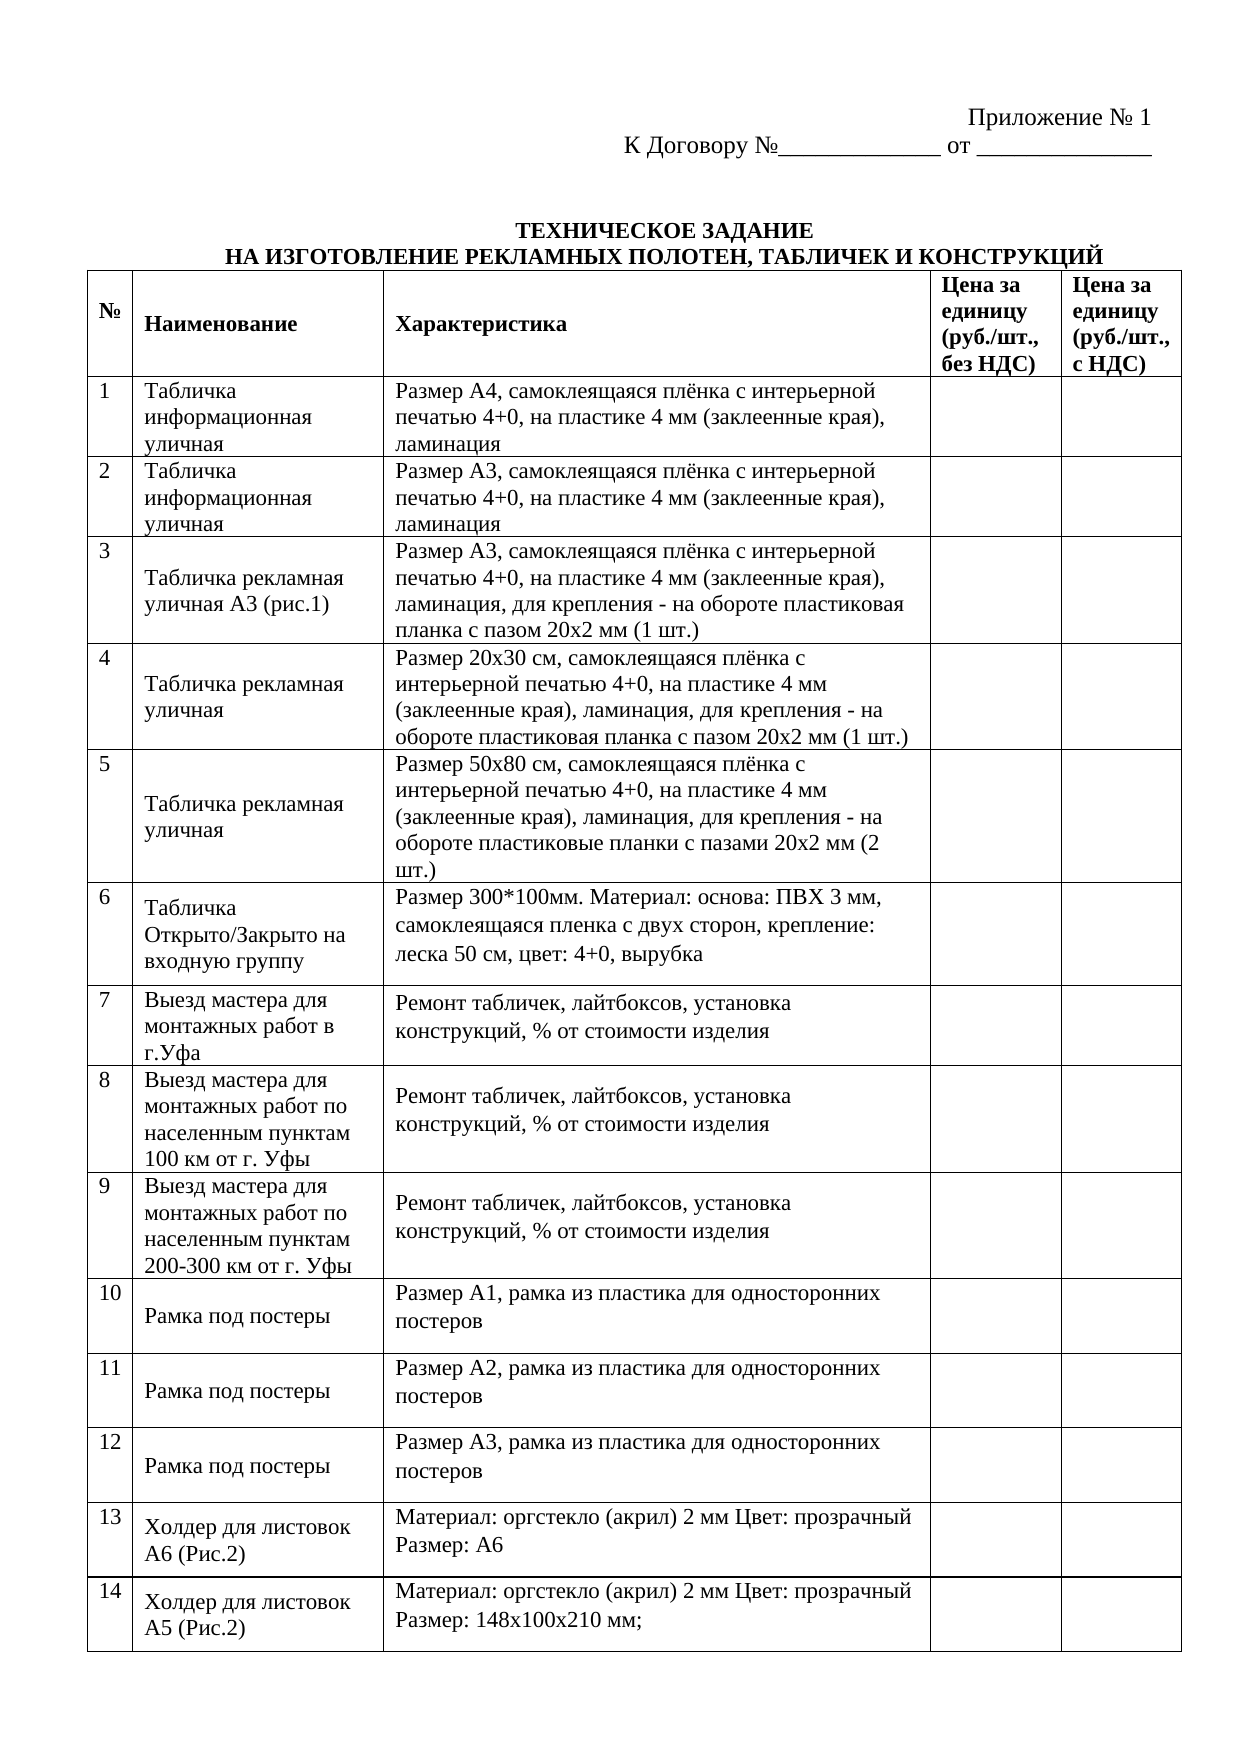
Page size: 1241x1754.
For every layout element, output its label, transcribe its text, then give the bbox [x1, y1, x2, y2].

table_cell [1062, 537, 1181, 643]
table_cell [931, 1578, 1061, 1651]
table_cell Размер А2, рамка из пластика для односторонних постеров [384, 1354, 930, 1427]
table_cell 9 [88, 1173, 132, 1278]
table_header Цена за единицу (руб./шт., без НДС) [931, 271, 1061, 376]
table_cell Ремонт табличек, лайтбоксов, установка конструкций, % от стоимости изделия [384, 1066, 930, 1172]
table_cell Размер А1, рамка из пластика для односторонних постеров [384, 1279, 930, 1353]
table_cell [931, 883, 1061, 985]
table_header № [88, 271, 132, 376]
table_cell Рамка под постеры [133, 1279, 383, 1353]
table_cell 14 [88, 1578, 132, 1651]
table_cell [1062, 883, 1181, 985]
text НА ИЗГОТОВЛЕНИЕ РЕКЛАМНЫХ ПОЛОТЕН, ТАБЛИЧЕК И КОНСТРУКЦИЙ [177, 243, 1152, 269]
table_cell Размер 50х80 см, самоклеящаяся плёнка с интерьерной печатью 4+0, на пластике 4 мм (заклеенные края), ламинация, для крепления - на обороте пластиковые планки с пазами 20х2 мм (2 шт.) [384, 750, 930, 882]
table_cell 13 [88, 1503, 132, 1576]
table_cell [1062, 1066, 1181, 1172]
table_cell Выезд мастера для монтажных работ по населенным пунктам 100 км от г. Уфы [133, 1066, 383, 1172]
table_cell Табличка информационная уличная [133, 457, 383, 536]
table_cell 3 [88, 537, 132, 643]
table_cell [931, 1428, 1061, 1502]
table_cell [931, 377, 1061, 456]
table_cell Рамка под постеры [133, 1428, 383, 1502]
table_cell [931, 644, 1061, 749]
table_cell Размер 300*100мм. Материал: основа: ПВХ 3 мм, самоклеящаяся пленка с двух сторон, крепление: леска 50 см, цвет: 4+0, вырубка [384, 883, 930, 985]
table_cell Табличка рекламная уличная [133, 644, 383, 749]
table_cell 10 [88, 1279, 132, 1353]
table_cell 7 [88, 986, 132, 1065]
table_cell [931, 1503, 1061, 1576]
table_cell Табличка информационная уличная [133, 377, 383, 456]
table_cell Размер А3, самоклеящаяся плёнка с интерьерной печатью 4+0, на пластике 4 мм (заклеенные края), ламинация, для крепления - на обороте пластиковая планка с пазом 20х2 мм (1 шт.) [384, 537, 930, 643]
table_cell Табличка рекламная уличная А3 (рис.1) [133, 537, 383, 643]
table_cell Размер А3, самоклеящаяся плёнка с интерьерной печатью 4+0, на пластике 4 мм (заклеенные края), ламинация [384, 457, 930, 536]
table_cell 11 [88, 1354, 132, 1427]
table_cell Выезд мастера для монтажных работ по населенным пунктам 200-300 км от г. Уфы [133, 1173, 383, 1278]
table_cell Ремонт табличек, лайтбоксов, установка конструкций, % от стоимости изделия [384, 986, 930, 1065]
table_cell [931, 750, 1061, 882]
table_cell [931, 1279, 1061, 1353]
table_cell [1062, 1279, 1181, 1353]
table_cell [1062, 986, 1181, 1065]
table_cell Рамка под постеры [133, 1354, 383, 1427]
table_cell Выезд мастера для монтажных работ в г.Уфа [133, 986, 383, 1065]
table_cell Табличка рекламная уличная [133, 750, 383, 882]
table_cell Размер А3, рамка из пластика для односторонних постеров [384, 1428, 930, 1502]
table_cell 2 [88, 457, 132, 536]
table_cell [1062, 750, 1181, 882]
table_header Цена за единицу (руб./шт., с НДС) [1062, 271, 1181, 376]
table_cell 5 [88, 750, 132, 882]
table_cell [931, 1173, 1061, 1278]
table_cell Материал: оргстекло (акрил) 2 мм Цвет: прозрачный Размер: 148х100х210 мм; [384, 1578, 930, 1651]
table_cell Холдер для листовок А6 (Рис.2) [133, 1503, 383, 1576]
table_cell 1 [88, 377, 132, 456]
text К Договору №_____________ от ______________ [177, 131, 1152, 159]
table_cell [1062, 1173, 1181, 1278]
text ТЕХНИЧЕСКОЕ ЗАДАНИЕ [177, 217, 1152, 243]
table_cell [1062, 644, 1181, 749]
table_cell [1062, 377, 1181, 456]
text Приложение № 1 [177, 102, 1152, 131]
table_cell Холдер для листовок А5 (Рис.2) [133, 1578, 383, 1651]
table_cell [931, 986, 1061, 1065]
table_cell [1062, 1503, 1181, 1576]
table_cell Табличка Открыто/Закрыто на входную группу [133, 883, 383, 985]
table_cell Ремонт табличек, лайтбоксов, установка конструкций, % от стоимости изделия [384, 1173, 930, 1278]
table_cell [931, 1354, 1061, 1427]
table_cell Размер А4, самоклеящаяся плёнка с интерьерной печатью 4+0, на пластике 4 мм (заклеенные края), ламинация [384, 377, 930, 456]
table_cell 8 [88, 1066, 132, 1172]
table_cell [1062, 1428, 1181, 1502]
table_cell [931, 457, 1061, 536]
table_cell 4 [88, 644, 132, 749]
table_cell [931, 537, 1061, 643]
table_cell 12 [88, 1428, 132, 1502]
table_cell Материал: оргстекло (акрил) 2 мм Цвет: прозрачный Размер: А6 [384, 1503, 930, 1576]
table_cell Размер 20х30 см, самоклеящаяся плёнка с интерьерной печатью 4+0, на пластике 4 мм (заклеенные края), ламинация, для крепления - на обороте пластиковая планка с пазом 20х2 мм (1 шт.) [384, 644, 930, 749]
table_header Характеристика [384, 271, 930, 376]
table_cell [1062, 1578, 1181, 1651]
table_cell [931, 1066, 1061, 1172]
table_cell 6 [88, 883, 132, 985]
table_cell [1062, 457, 1181, 536]
table_header Наименование [133, 271, 383, 376]
table_cell [1062, 1354, 1181, 1427]
